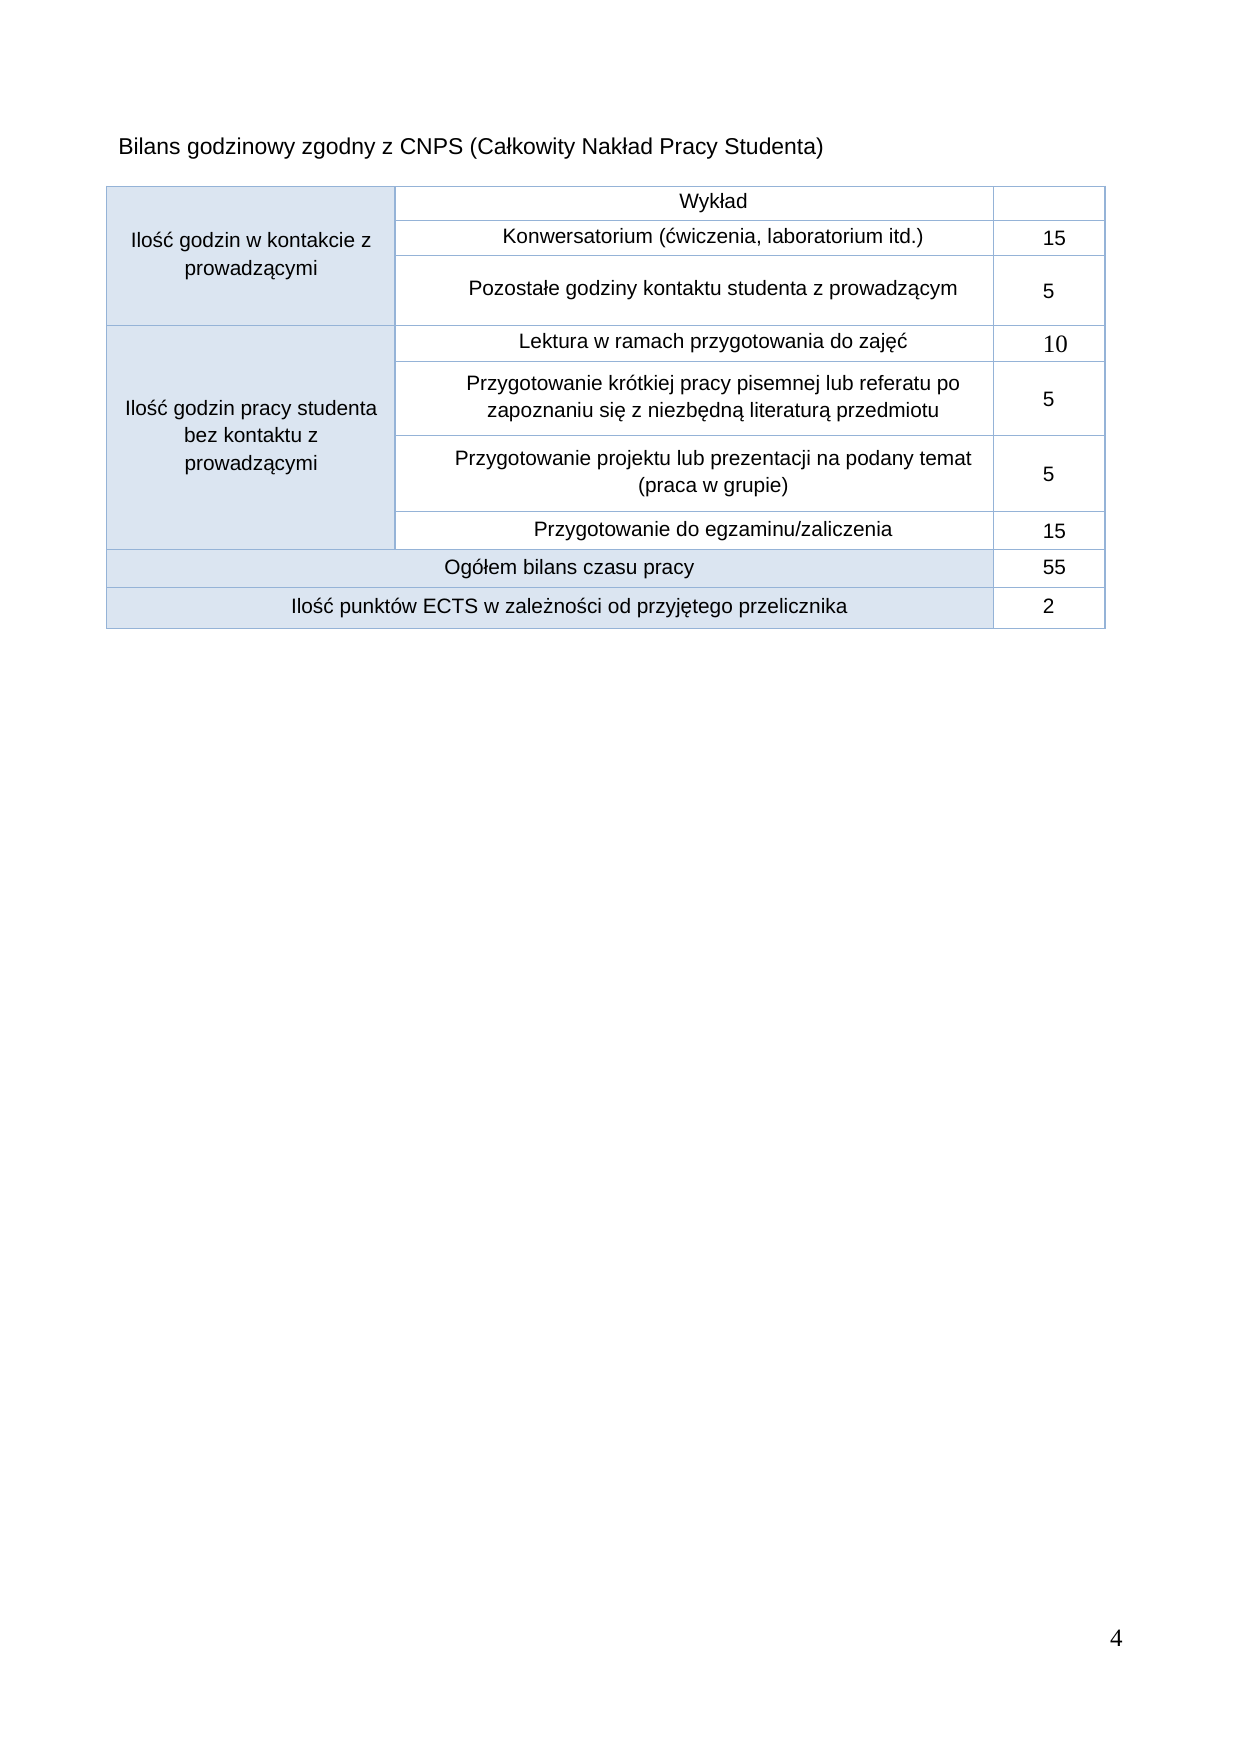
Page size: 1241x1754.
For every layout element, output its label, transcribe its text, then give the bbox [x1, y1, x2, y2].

table_header Wykład [396, 187, 993, 220]
table_cell 5 [994, 256, 1104, 325]
table_cell Przygotowanie projektu lub prezentacji na podany temat (praca w grupie) [396, 436, 993, 511]
table_cell 15 [994, 512, 1104, 549]
table_cell 15 [994, 221, 1104, 255]
table_cell 5 [994, 436, 1104, 511]
table_cell Konwersatorium (ćwiczenia, laboratorium itd.) [396, 221, 993, 255]
table_cell 2 [994, 588, 1104, 628]
table_cell Ogółem bilans czasu pracy [107, 550, 993, 587]
table_header [994, 187, 1104, 220]
table_header Ilość godzin w kontakcie z prowadzącymi [107, 187, 394, 325]
table_cell Ilość godzin pracy studenta bez kontaktu z prowadzącymi [107, 326, 394, 549]
text Bilans godzinowy zgodny z CNPS (Całkowity Nakład Pracy Studenta) [118, 133, 1122, 159]
table_cell 10 [994, 326, 1104, 361]
table_cell 55 [994, 550, 1104, 587]
table_cell Przygotowanie do egzaminu/zaliczenia [396, 512, 993, 549]
table_cell 5 [994, 362, 1104, 435]
table_cell Lektura w ramach przygotowania do zajęć [396, 326, 993, 361]
table_cell Przygotowanie krótkiej pracy pisemnej lub referatu po zapoznaniu się z niezbędną literaturą przedmiotu [396, 362, 993, 435]
table_cell Ilość punktów ECTS w zależności od przyjętego przelicznika [107, 588, 993, 628]
table_cell Pozostałe godziny kontaktu studenta z prowadzącym [396, 256, 993, 325]
